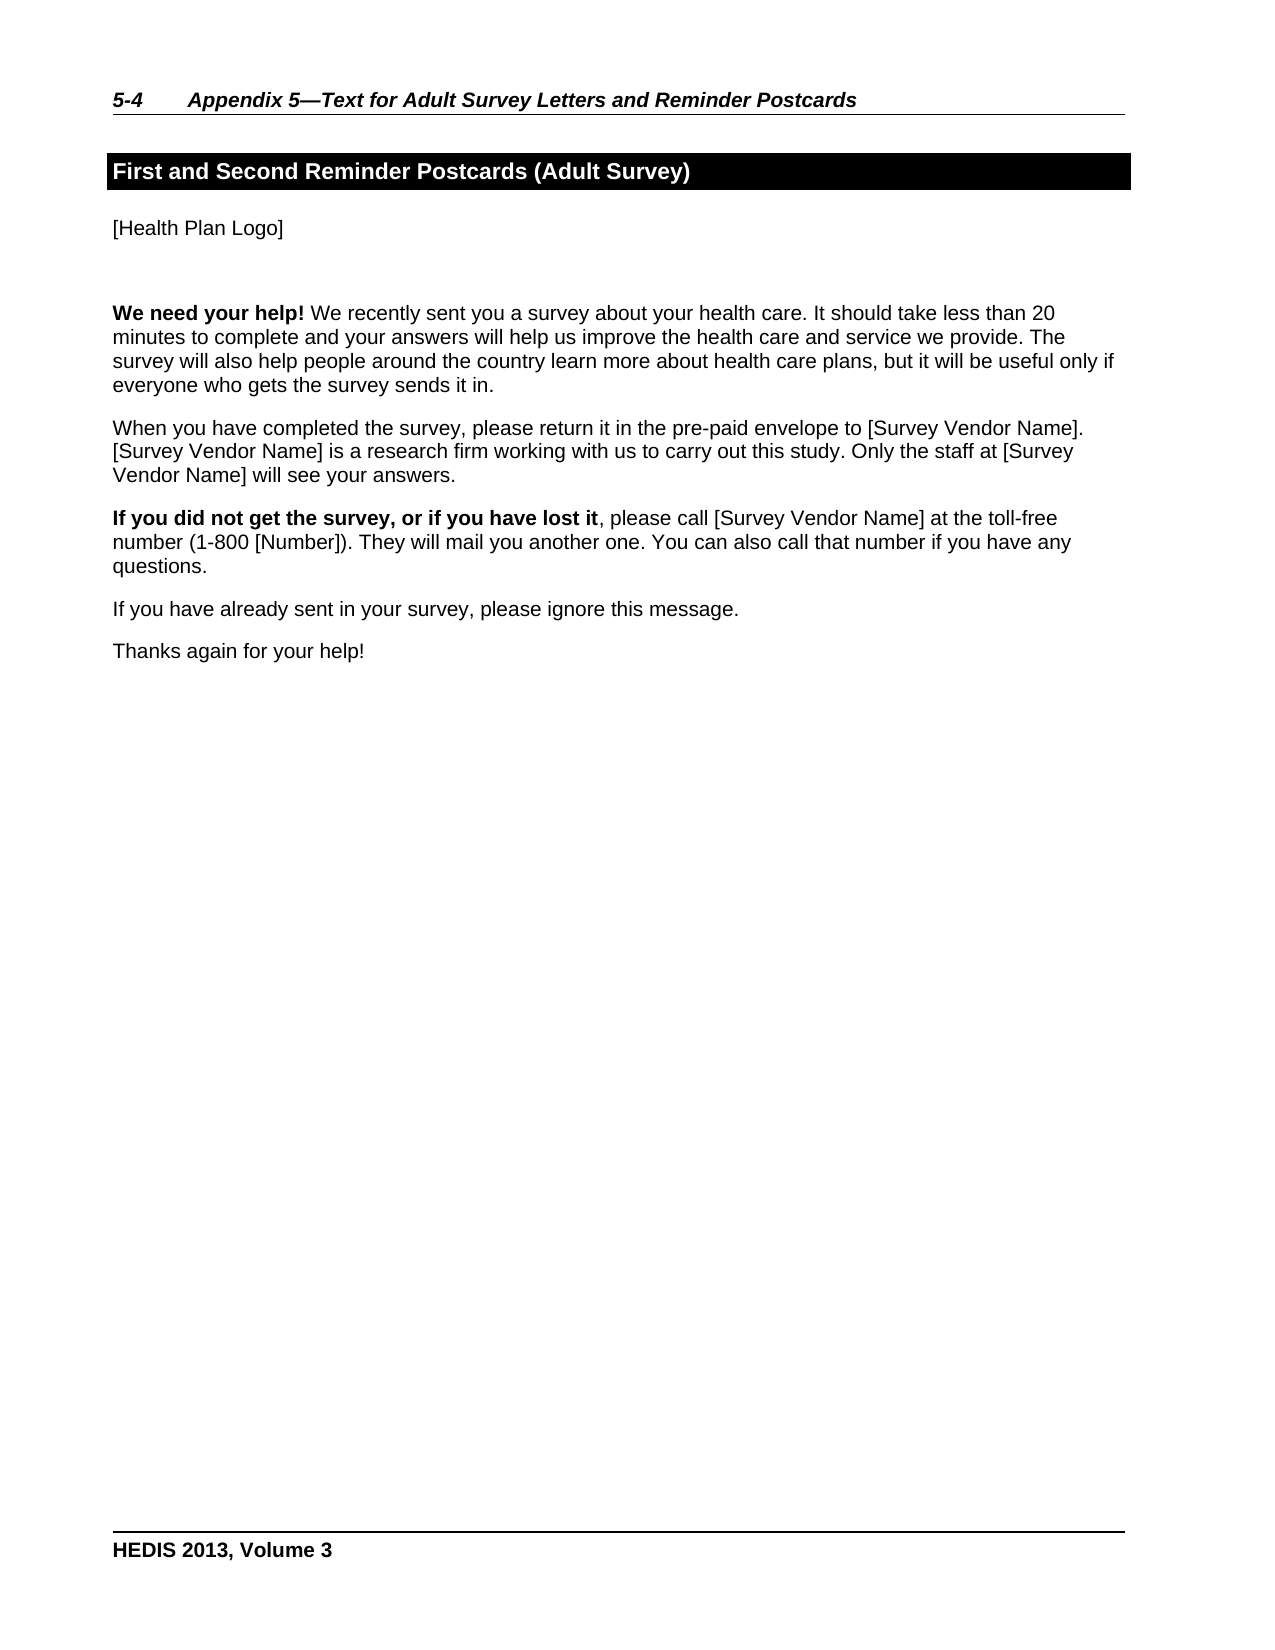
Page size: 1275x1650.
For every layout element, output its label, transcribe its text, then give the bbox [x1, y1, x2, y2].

text When you have completed the survey, please return it in the pre-paid envelope to [Survey Vendor Name]. [Survey Vendor Name] is a research firm working with us to carry out this study. Only the staff at [Survey Vendor Name] will see your answers. [112, 415, 1125, 487]
text If you did not get the survey, or if you have lost it, please call [Survey Vendor Name] at the toll-free number (1-800 [Number]). They will mail you another one. You can also call that number if you have any questions. [112, 506, 1125, 578]
text First and Second Reminder Postcards (Adult Survey) [108, 154, 1129, 189]
text We need your help! We recently sent you a survey about your health care. It should take less than 20 minutes to complete and your answers will help us improve the health care and service we provide. The survey will also help people around the country learn more about health care plans, but it will be useful only if everyone who gets the survey sends it in. [112, 301, 1125, 397]
text If you have already sent in your survey, please ignore this message. [112, 597, 1125, 621]
text Thanks again for your help! [112, 639, 1125, 663]
text [Health Plan Logo] [112, 215, 1125, 239]
